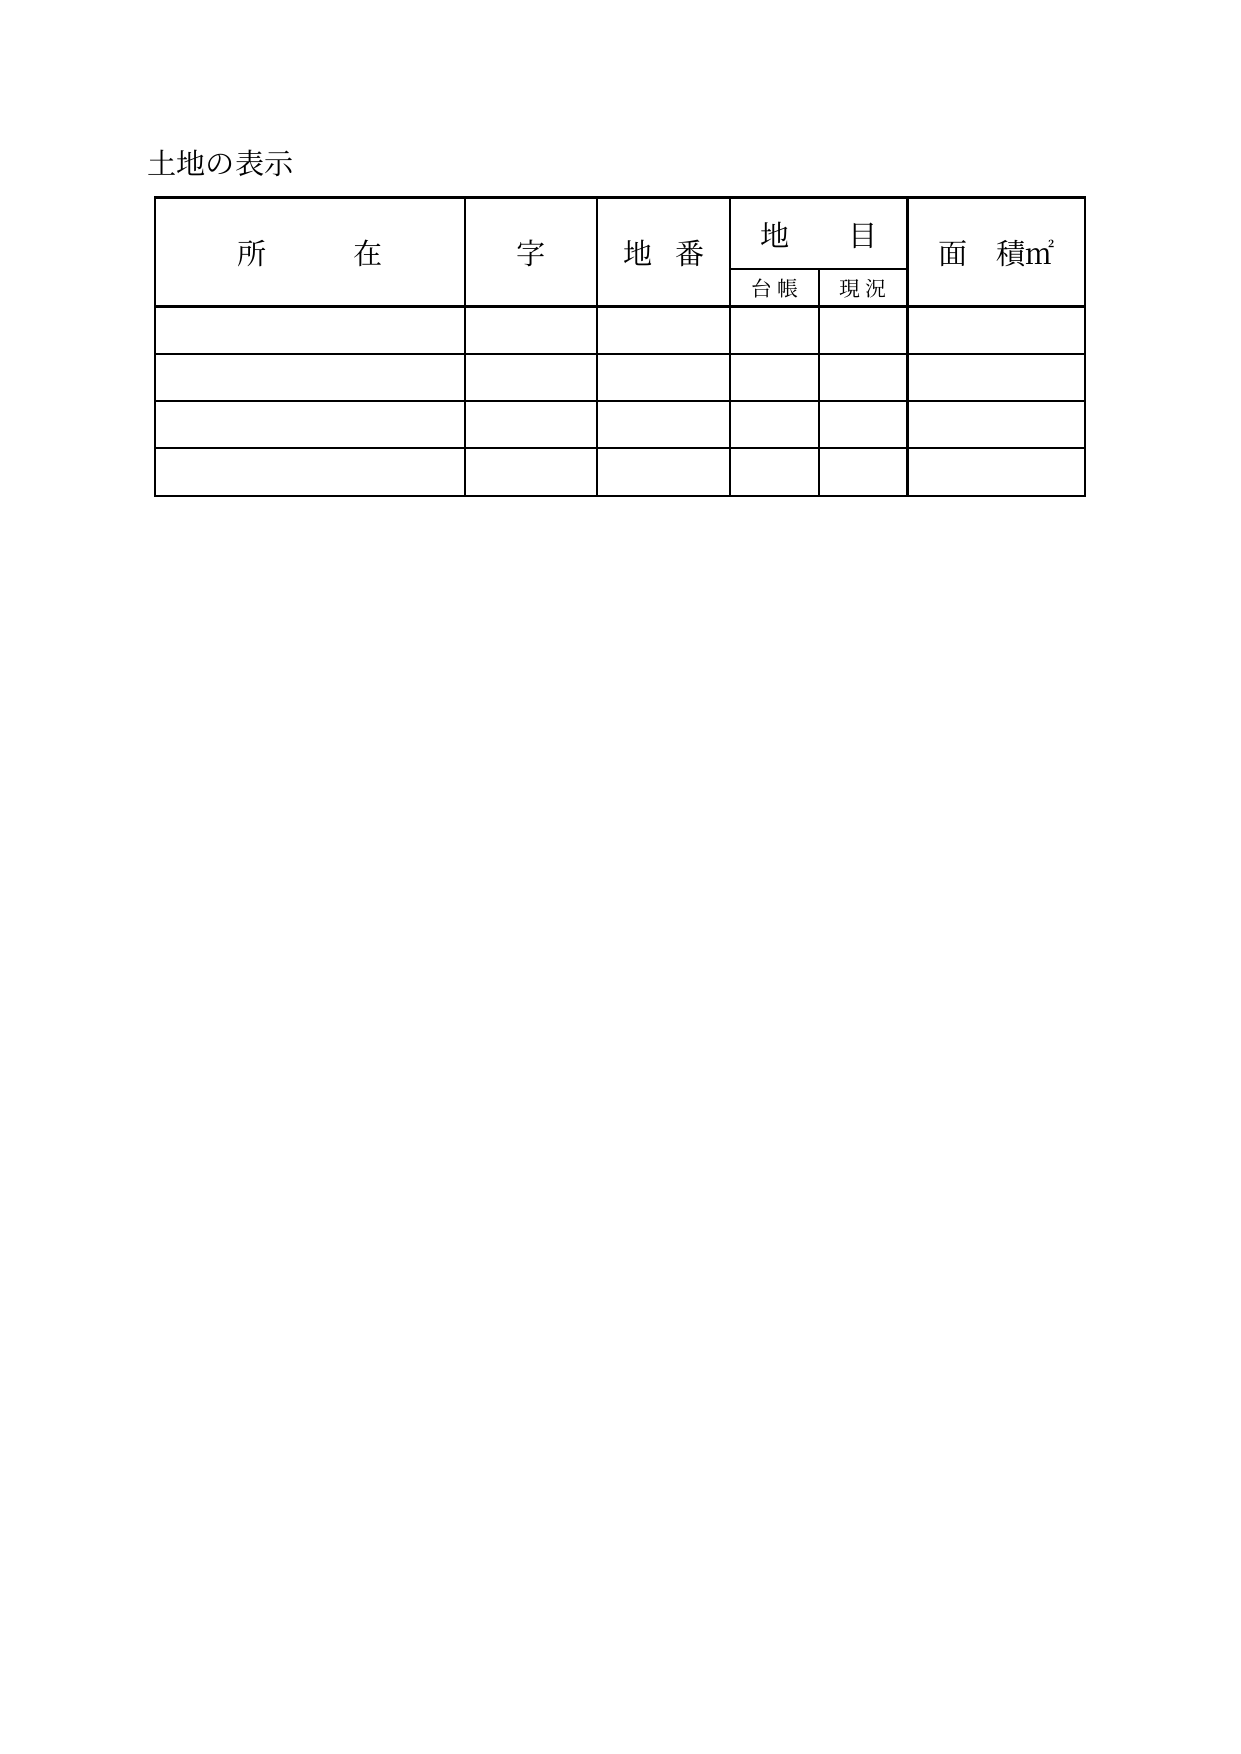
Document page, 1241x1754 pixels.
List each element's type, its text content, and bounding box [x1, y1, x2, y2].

table_cell [909, 402, 1084, 447]
table_cell [731, 355, 818, 400]
text 土地の表示 [118, 127, 1122, 196]
table_cell [156, 355, 464, 400]
table_cell [731, 308, 818, 353]
table_cell [820, 355, 906, 400]
table_cell [598, 308, 729, 353]
table_cell [820, 449, 906, 494]
table_cell [466, 449, 596, 494]
table_cell [466, 402, 596, 447]
table_cell [731, 402, 818, 447]
table_header 所 在 [156, 199, 464, 305]
table_cell [598, 402, 729, 447]
table_cell [909, 308, 1084, 353]
table_header 面 積㎡ [909, 199, 1084, 305]
table_cell [156, 308, 464, 353]
table_cell [156, 449, 464, 494]
table_cell [909, 355, 1084, 400]
table_header 地 番 [598, 199, 729, 305]
table_cell [156, 402, 464, 447]
table_cell 現 況 [820, 270, 906, 305]
table_cell [731, 449, 818, 494]
table_cell [598, 449, 729, 494]
table_cell [598, 355, 729, 400]
table_cell 台 帳 [731, 270, 818, 305]
table_cell [466, 355, 596, 400]
table_cell [909, 449, 1084, 494]
table_cell [466, 308, 596, 353]
table_cell [820, 308, 906, 353]
table_cell [820, 402, 906, 447]
table_header 地 目 [731, 199, 906, 268]
table_header 字 [466, 199, 596, 305]
